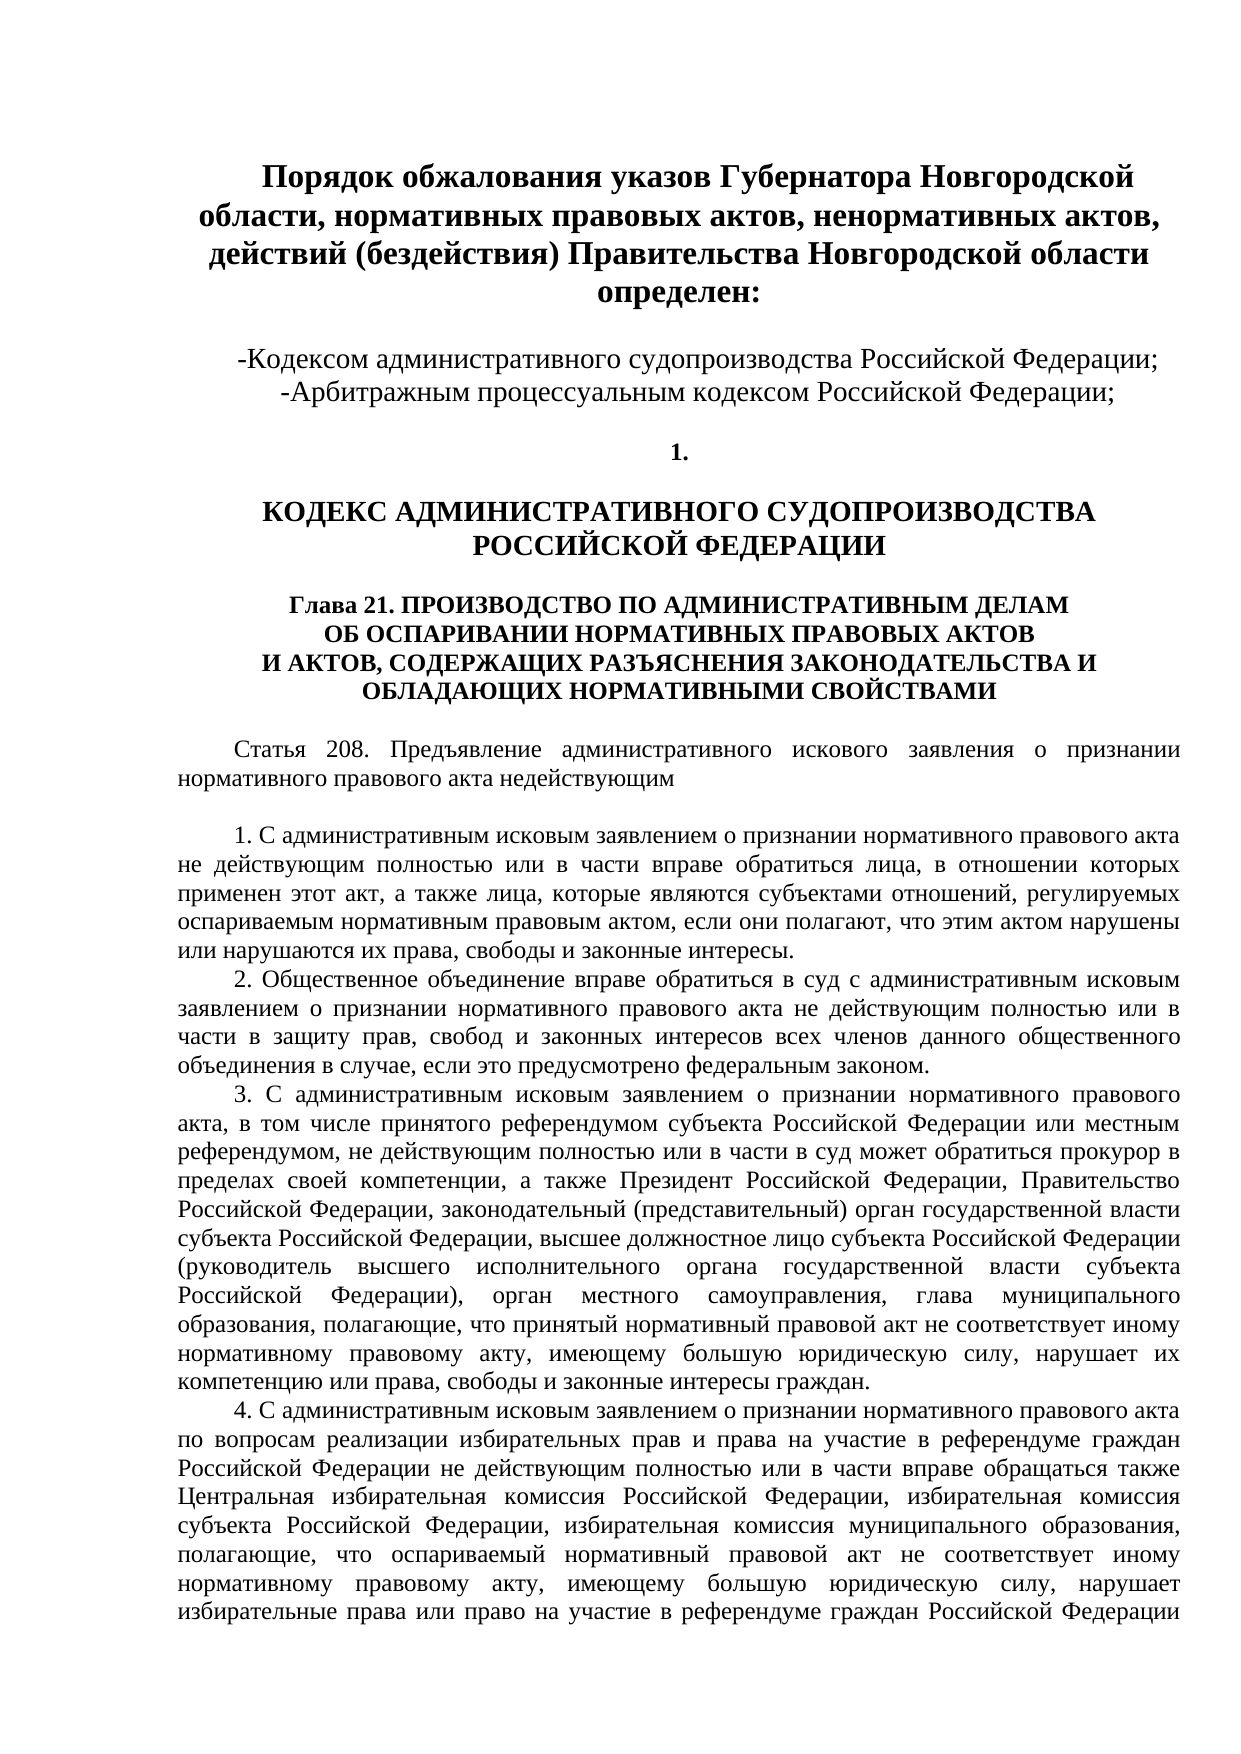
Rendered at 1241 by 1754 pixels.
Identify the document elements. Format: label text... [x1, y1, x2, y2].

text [177, 1395, 1181, 1625]
text -Арбитражным процессуальным кодексом Российской Федерации; [177, 374, 1181, 408]
text 2. Общественное объединение вправе обратиться в суд с административным исковым заявлением о признании нормативного правового акта не действующим полностью или в части в защиту прав, свобод и законных интересов всех членов данного общественного объединения в случае, если это предусмотрено федеральным законом. [177, 964, 1181, 1079]
text 1. С административным исковым заявлением о признании нормативного правового акта не действующим полностью или в части вправе обратиться лица, в отношении которых применен этот акт, а также лица, которые являются субъектами отношений, регулируемых оспариваемым нормативным правовым актом, если они полагают, что этим актом нарушены или нарушаются их права, свободы и законные интересы. [177, 820, 1181, 964]
text Статья 208. Предъявление административного искового заявления о признании нормативного правового акта недействующим [177, 734, 1181, 791]
title 1. [177, 437, 1181, 466]
title КОДЕКС АДМИНИСТРАТИВНОГО СУДОПРОИЗВОДСТВА [177, 494, 1181, 528]
text 3. С административным исковым заявлением о признании нормативного правового акта, в том числе принятого референдумом субъекта Российской Федерации или местным референдумом, не действующим полностью или в части в суд может обратиться прокурор в пределах своей компетенции, а также Президент Российской Федерации, Правительство Российской Федерации, законодательный (представительный) орган государственной власти субъекта Российской Федерации, высшее должностное лицо субъекта Российской Федерации (руководитель высшего исполнительного органа государственной власти субъекта Российской Федерации), орган местного самоуправления, глава муниципального образования, полагающие, что принятый нормативный правовой акт не соответствует иному нормативному правовому акту, имеющему большую юридическую силу, нарушает их компетенцию или права, свободы и законные интересы граждан. [177, 1079, 1181, 1395]
text -Кодексом административного судопроизводства Российской Федерации; [177, 341, 1181, 374]
title И АКТОВ, СОДЕРЖАЩИХ РАЗЪЯСНЕНИЯ ЗАКОНОДАТЕЛЬСТВА И ОБЛАДАЮЩИХ НОРМАТИВНЫМИ СВОЙСТВАМИ [177, 648, 1181, 705]
title ОБ ОСПАРИВАНИИ НОРМАТИВНЫХ ПРАВОВЫХ АКТОВ [177, 619, 1181, 648]
title Глава 21. ПРОИЗВОДСТВО ПО АДМИНИСТРАТИВНЫМ ДЕЛАМ [177, 590, 1181, 619]
title РОССИЙСКОЙ ФЕДЕРАЦИИ [177, 528, 1181, 561]
text Порядок обжалования указов Губернатора Новгородской области, нормативных правовых актов, ненормативных актов, действий (бездействия) Правительства Новгородской области определен: [177, 156, 1181, 310]
